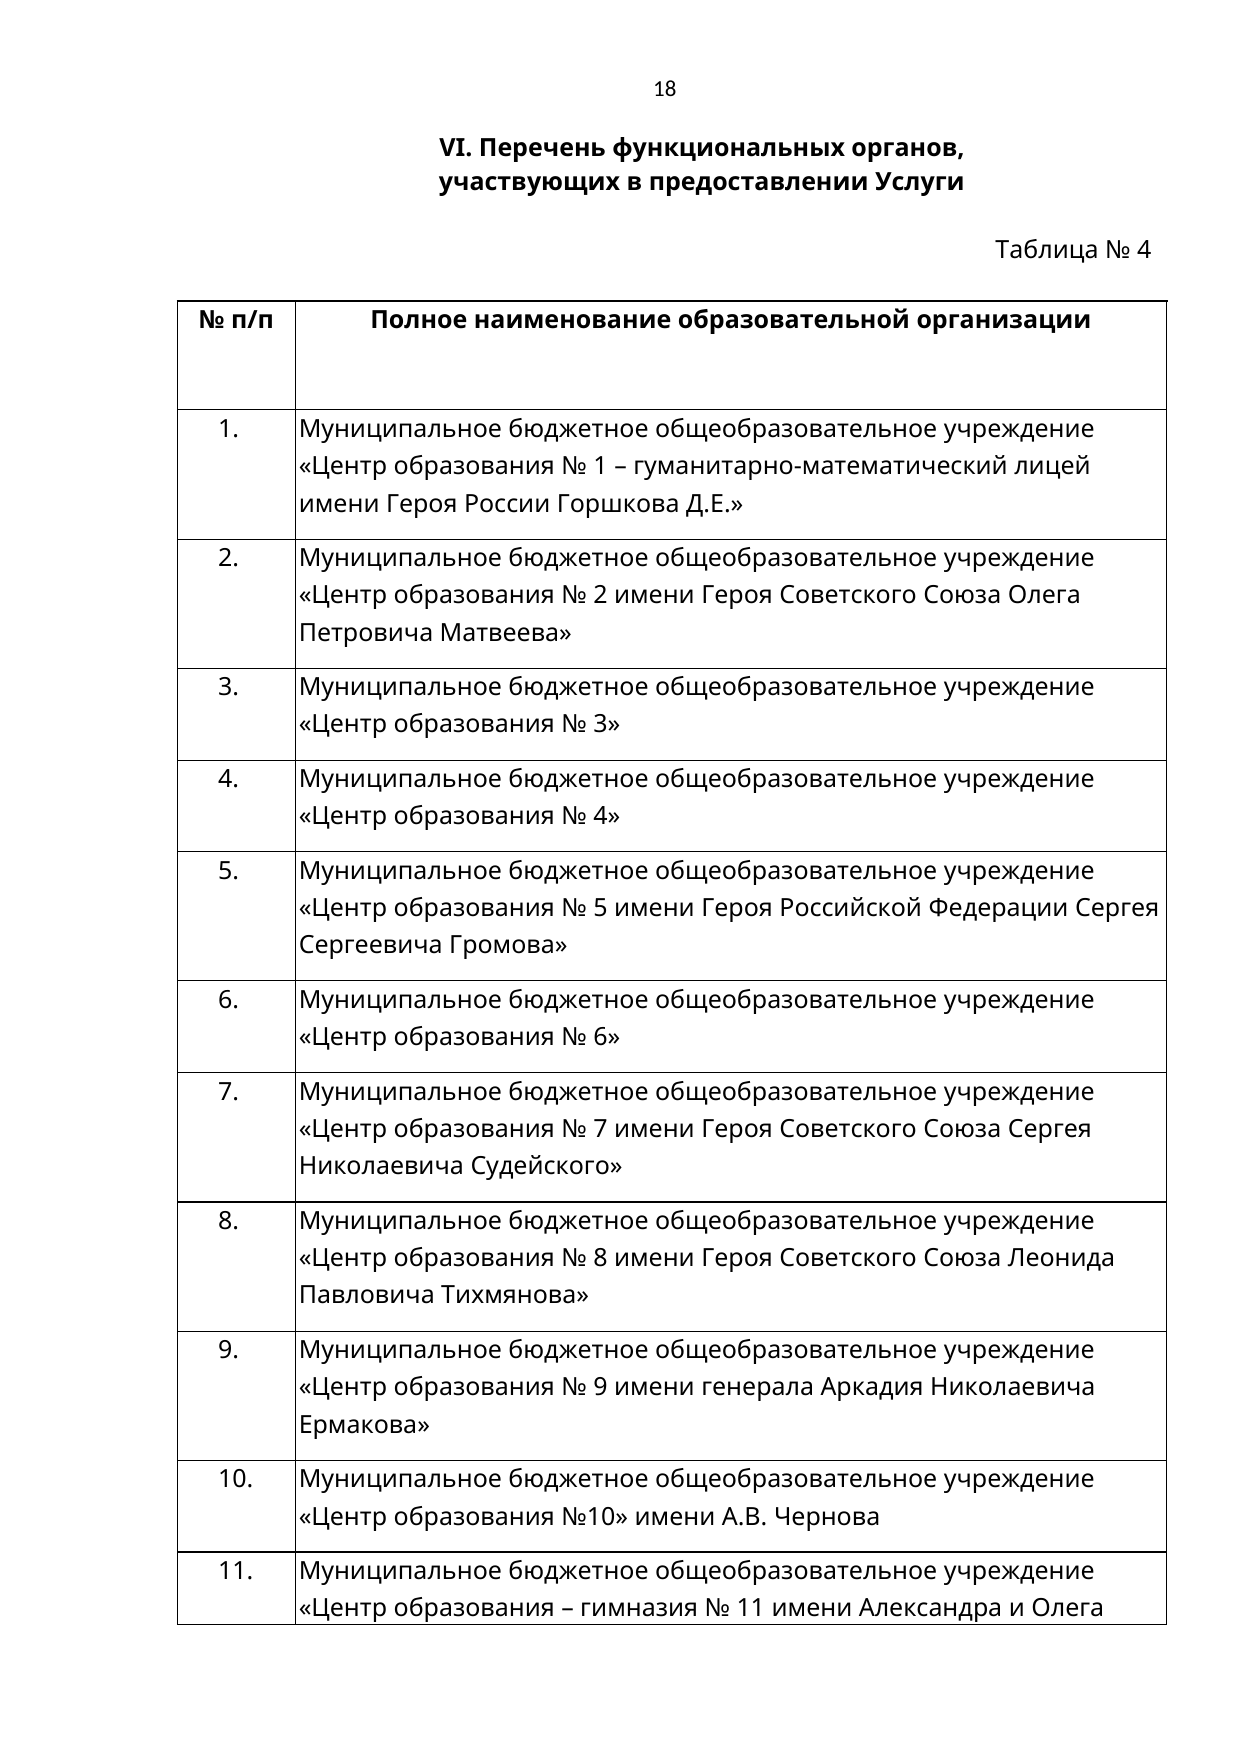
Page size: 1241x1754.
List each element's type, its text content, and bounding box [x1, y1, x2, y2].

table_cell [178, 669, 295, 759]
table_cell [178, 540, 295, 668]
table_cell [178, 410, 295, 538]
table_cell [178, 852, 295, 980]
table_cell Муниципальное бюджетное общеобразовательное учреждение «Центр образования № 6» [296, 981, 1166, 1072]
table_cell [178, 981, 295, 1072]
table_cell Муниципальное бюджетное общеобразовательное учреждение «Центр образования № 4» [296, 761, 1166, 851]
table_cell Муниципальное бюджетное общеобразовательное учреждение «Центр образования № 8 имени Героя Советского Союза Леонида Павловича Тихмянова» [296, 1203, 1166, 1331]
table_cell Муниципальное бюджетное общеобразовательное учреждение «Центр образования № 3» [296, 669, 1166, 759]
table_header Полное наименование образовательной организации [296, 302, 1166, 409]
table_cell [178, 1332, 295, 1460]
table_cell Муниципальное бюджетное общеобразовательное учреждение «Центр образования № 5 имени Героя Российской Федерации Сергея Сергеевича Громова» [296, 852, 1166, 980]
table_cell Муниципальное бюджетное общеобразовательное учреждение «Центр образования № 2 имени Героя Советского Союза Олега Петровича Матвеева» [296, 540, 1166, 668]
table_cell [178, 1461, 295, 1551]
text Таблица № 4 [252, 232, 1152, 266]
table_cell Муниципальное бюджетное общеобразовательное учреждение «Центр образования № 7 имени Героя Советского Союза Сергея Николаевича Судейского» [296, 1073, 1166, 1201]
table_cell Муниципальное бюджетное общеобразовательное учреждение «Центр образования № 9 имени генерала Аркадия Николаевича Ермакова» [296, 1332, 1166, 1460]
table_cell Муниципальное бюджетное общеобразовательное учреждение «Центр образования № 1 – гуманитарно-математический лицей имени Героя России Горшкова Д.Е.» [296, 410, 1166, 538]
table_cell Муниципальное бюджетное общеобразовательное учреждение «Центр образования №10» имени А.В. Чернова [296, 1461, 1166, 1551]
table_header № п/п [178, 302, 295, 409]
table_cell [178, 1553, 295, 1624]
text участвующих в предоставлении Услуги [252, 164, 1152, 198]
table_cell [178, 1203, 295, 1331]
text VI. Перечень функциональных органов, [252, 130, 1152, 164]
table_cell [178, 761, 295, 851]
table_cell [296, 1553, 1166, 1624]
table_cell [178, 1073, 295, 1201]
